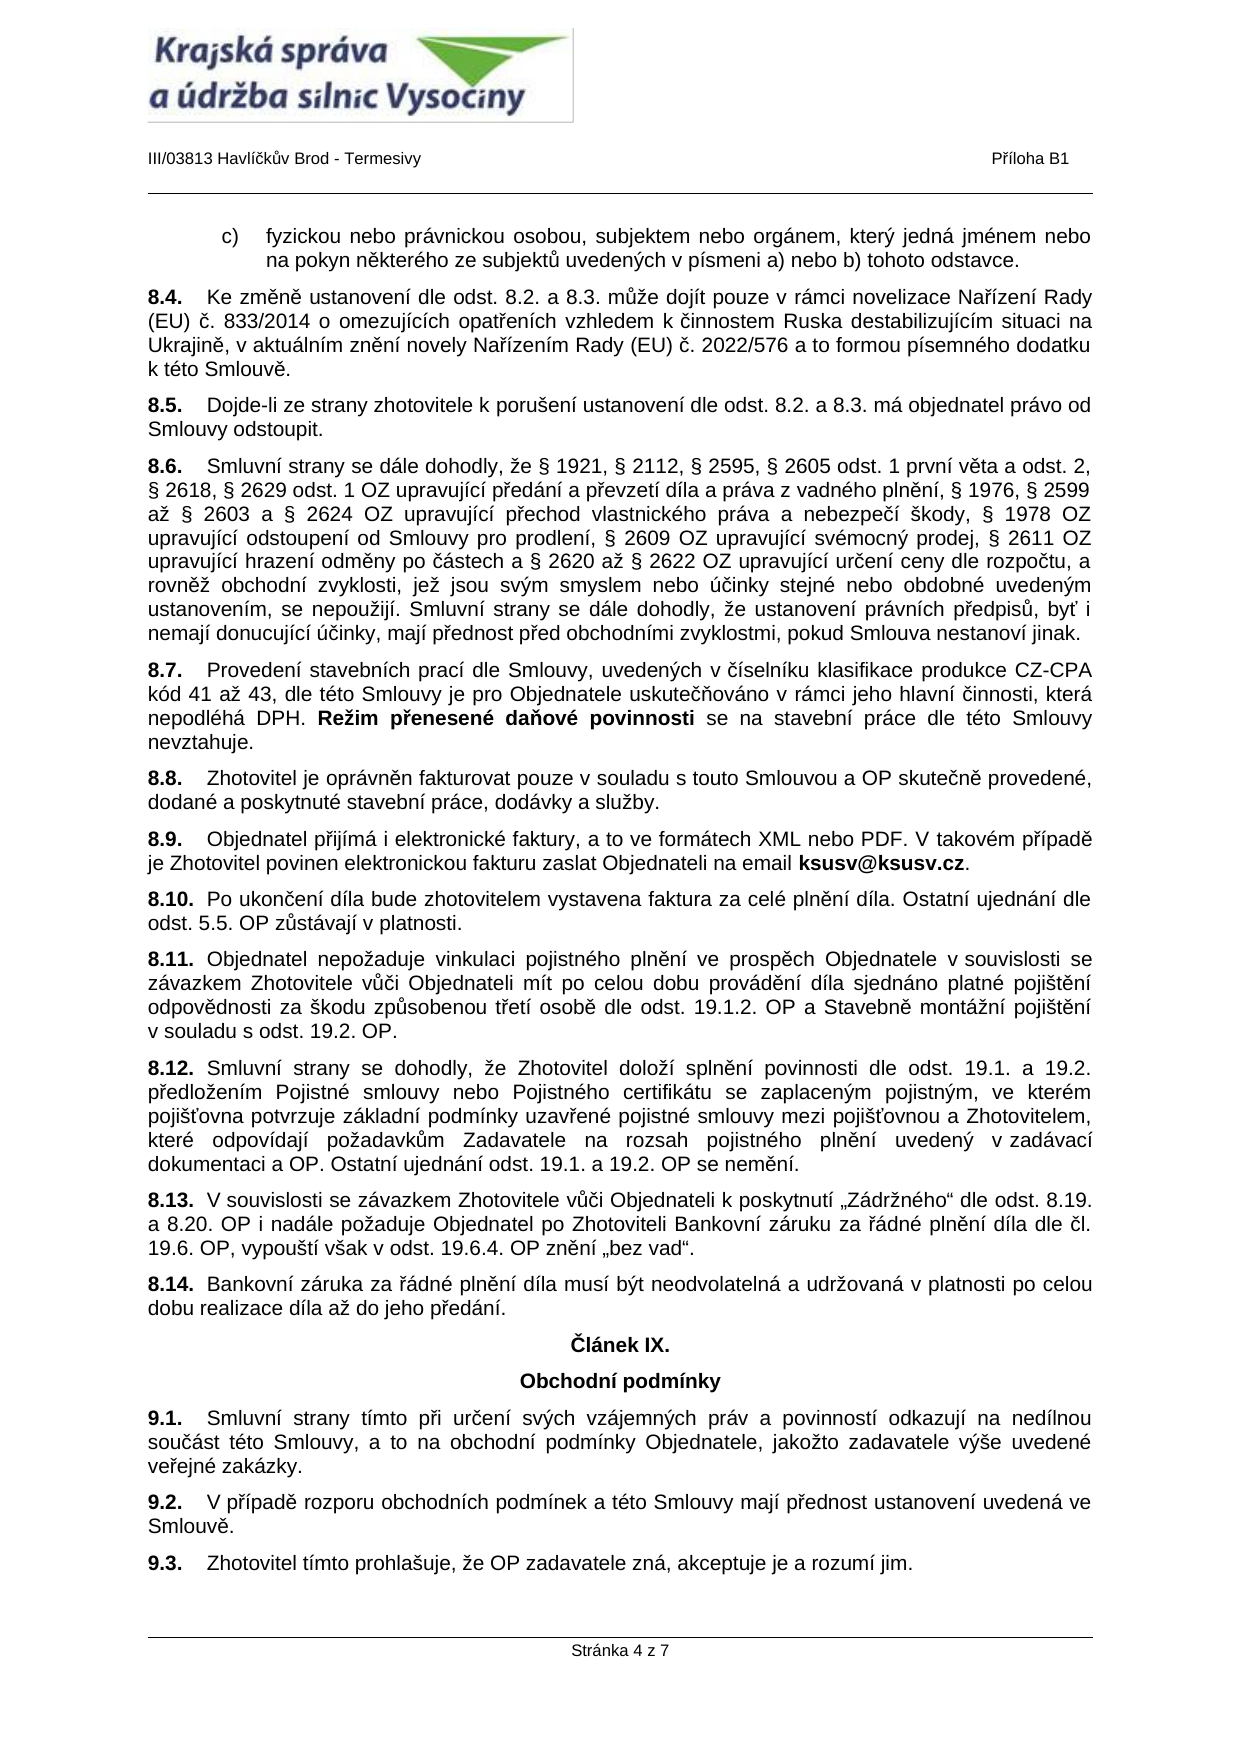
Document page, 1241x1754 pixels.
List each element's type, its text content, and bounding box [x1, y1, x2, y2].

list Objednatel nepožaduje vinkulaci pojistného plnění ve prospěch Objednatele v souvislosti se závazkem Zhotovitele vůči Objednateli mít po celou dobu provádění díla sjednáno platné pojištění odpovědnosti za škodu způsobenou třetí osobě dle odst. 19.1.2. OP a Stavebně montážní pojištění v souladu s odst. 19.2. OP. [148, 947, 1093, 1043]
list Smluvní strany tímto při určení svých vzájemných práv a povinností odkazují na nedílnou součást této Smlouvy, a to na obchodní podmínky Objednatele, jakožto zadavatele výše uvedené veřejné zakázky. [148, 1406, 1093, 1477]
list Zhotovitel tímto prohlašuje, že OP zadavatele zná, akceptuje je a rozumí jim. [148, 1550, 1093, 1574]
list Ke změně ustanovení dle odst. 8.2. a 8.3. může dojít pouze v rámci novelizace Nařízení Rady (EU) č. 833/2014 o omezujících opatřeních vzhledem k činnostem Ruska destabilizujícím situaci na Ukrajině, v aktuálním znění novely Nařízením Rady (EU) č. 2022/576 a to formou písemného dodatku k této Smlouvě. [148, 285, 1093, 381]
picture [147, 28, 574, 124]
subtitle Článek IX. [148, 1333, 1093, 1357]
list V případě rozporu obchodních podmínek a této Smlouvy mají přednost ustanovení uvedená ve Smlouvě. [148, 1490, 1093, 1538]
list Smluvní strany se dále dohodly, že § 1921, § 2112, § 2595, § 2605 odst. 1 první věta a odst. 2, § 2618, § 2629 odst. 1 OZ upravující předání a převzetí díla a práva z vadného plnění, § 1976, § 2599 až § 2603 a § 2624 OZ upravující přechod vlastnického práva a nebezpečí škody, § 1978 OZ upravující odstoupení od Smlouvy pro prodlení, § 2609 OZ upravující svémocný prodej, § 2611 OZ upravující hrazení odměny po částech a § 2620 až § 2622 OZ upravující určení ceny dle rozpočtu, a rovněž obchodní zvyklosti, jež jsou svým smyslem nebo účinky stejné nebo obdobné uvedeným ustanovením, se nepoužijí. Smluvní strany se dále dohodly, že ustanovení právních předpisů, byť i nemají donucující účinky, mají přednost před obchodními zvyklostmi, pokud Smlouva nestanoví jinak. [148, 453, 1093, 645]
list Objednatel přijímá i elektronické faktury, a to ve formátech XML nebo PDF. V takovém případě je Zhotovitel povinen elektronickou fakturu zaslat Objednateli na email ksusv@ksusv.cz. [148, 826, 1093, 874]
list fyzickou nebo právnickou osobou, subjektem nebo orgánem, který jedná jménem nebo na pokyn některého ze subjektů uvedených v písmeni a) nebo b) tohoto odstavce. [221, 224, 1093, 272]
list Provedení stavebních prací dle Smlouvy, uvedených v číselníku klasifikace produkce CZ-CPA kód 41 až 43, dle této Smlouvy je pro Objednatele uskutečňováno v rámci jeho hlavní činnosti, která nepodléhá DPH. Režim přenesené daňové povinnosti se na stavební práce dle této Smlouvy nevztahuje. [148, 658, 1093, 753]
list V souvislosti se závazkem Zhotovitele vůči Objednateli k poskytnutí „Zádržného“ dle odst. 8.19. a 8.20. OP i nadále požaduje Objednatel po Zhotoviteli Bankovní záruku za řádné plnění díla dle čl. 19.6. OP, vypouští však v odst. 19.6.4. OP znění „bez vad“. [148, 1188, 1093, 1260]
list Zhotovitel je oprávněn fakturovat pouze v souladu s touto Smlouvou a OP skutečně provedené, dodané a poskytnuté stavební práce, dodávky a služby. [148, 766, 1093, 814]
subtitle Obchodní podmínky [148, 1369, 1093, 1393]
list Dojde-li ze strany zhotovitele k porušení ustanovení dle odst. 8.2. a 8.3. má objednatel právo od Smlouvy odstoupit. [148, 393, 1093, 441]
list Po ukončení díla bude zhotovitelem vystavena faktura za celé plnění díla. Ostatní ujednání dle odst. 5.5. OP zůstávají v platnosti. [148, 887, 1093, 935]
list Bankovní záruka za řádné plnění díla musí být neodvolatelná a udržovaná v platnosti po celou dobu realizace díla až do jeho předání. [148, 1272, 1093, 1320]
list Smluvní strany se dohodly, že Zhotovitel doloží splnění povinnosti dle odst. 19.1. a 19.2. předložením Pojistné smlouvy nebo Pojistného certifikátu se zaplaceným pojistným, ve kterém pojišťovna potvrzuje základní podmínky uzavřené pojistné smlouvy mezi pojišťovnou a Zhotovitelem, které odpovídají požadavkům Zadavatele na rozsah pojistného plnění uvedený v zadávací dokumentaci a OP. Ostatní ujednání odst. 19.1. a 19.2. OP se nemění. [148, 1056, 1093, 1175]
